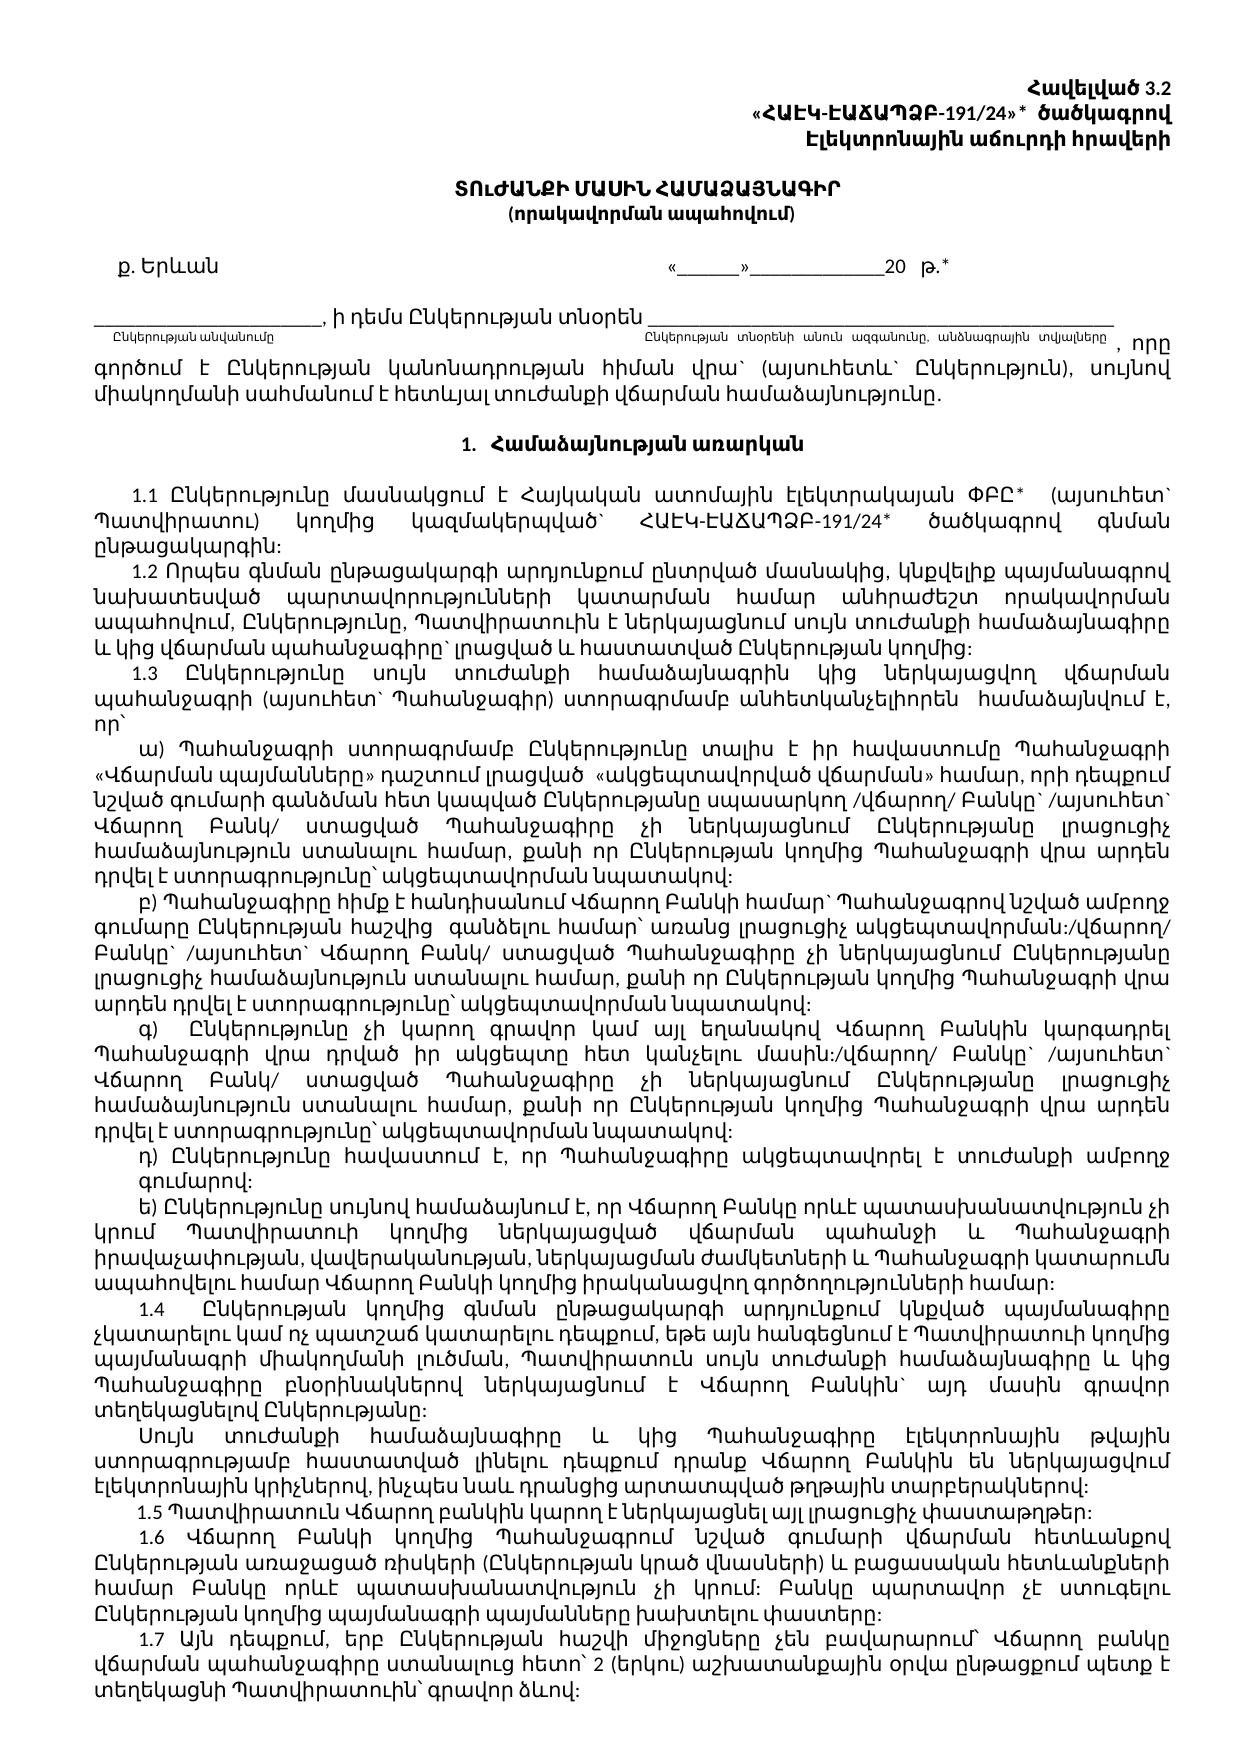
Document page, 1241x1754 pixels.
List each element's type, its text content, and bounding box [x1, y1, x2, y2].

text գ) Ընկերությունը չի կարող գրավոր կամ այլ եղանակով Վճարող Բանկին կարգադրել Պահանջագրի վրա դրված իր ակցեպտը հետ կանչելու մասին:/վճարող/ Բանկը` /այսուհետ` Վճարող Բանկ/ ստացված Պահանջագիրը չի ներկայացնում Ընկերությանը լրացուցիչ համաձայնություն ստանալու համար, քանի որ Ընկերության կողմից Պահանջագրի վրա արդեն դրվել է ստորագրությունը՝ ակցեպտավորման նպատակով: [94, 1016, 1171, 1143]
text «ՀԱԷԿ-ԷԱՃԱՊՁԲ-191/24»* ծածկագրով [94, 100, 1171, 126]
text 1.2 Որպես գնման ընթացակարգի արդյունքում ընտրված մասնակից, կնքվելիք պայմանագրով նախատեսված պարտավորությունների կատարման համար անհրաժեշտ որակավորման ապահովում, Ընկերությունը, Պատվիրատուին է ներկայացնում սույն տուժանքի համաձայնագիրը և կից վճարման պահանջագիրը` լրացված և հաստատված Ընկերության կողմից: [94, 559, 1171, 660]
text դ) Ընկերությունը հավաստում է, որ Պահանջագիրը ակցեպտավորել է տուժանքի ամբողջ գումարով: [138, 1143, 1171, 1194]
text ա) Պահանջագրի ստորագրմամբ Ընկերությունը տալիս է իր հավաստումը Պահանջագրի «Վճարման պայմանները» դաշտում լրացված «ակցեպտավորված վճարման» համար, որի դեպքում նշված գումարի գանձման հետ կապված Ընկերությանը սպասարկող /վճարող/ Բանկը` /այսուհետ` Վճարող Բանկ/ ստացված Պահանջագիրը չի ներկայացնում Ընկերությանը լրացուցիչ համաձայնություն ստանալու համար, քանի որ Ընկերության կողմից Պահանջագրի վրա արդեն դրվել է ստորագրությունը՝ ակցեպտավորման նպատակով: [94, 737, 1171, 889]
text 1.7 Այն դեպքում, երբ Ընկերության հաշվի միջոցները չեն բավարարում՝ Վճարող բանկը վճարման պահանջագիրը ստանալուց հետո՝ 2 (երկու) աշխատանքային օրվա ընթացքում պետք է տեղեկացնի Պատվիրատուին՝ գրավոր ձևով: [94, 1626, 1171, 1702]
text ք. Երևան «______»_____________20 թ.* [94, 254, 1171, 279]
text 1. Համաձայնության առարկան [94, 432, 1171, 457]
text (որակավորման ապահովում) [94, 202, 1171, 225]
text Հավելված 3.2 [94, 75, 1171, 100]
text Սույն տուժանքի համաձայնագիրը և կից Պահանջագիրը էլեկտրոնային թվային ստորագրությամբ հաստատված լինելու դեպքում դրանք Վճարող Բանկին են ներկայացվում էլեկտրոնային կրիչներով, ինչպես նաև դրանցից արտատպված թղթային տարբերակներով: [94, 1423, 1171, 1499]
text 1.6 Վճարող Բանկի կողմից Պահանջագրում նշված գումարի վճարման հետևանքով Ընկերության առաջացած ռիսկերի (Ընկերության կրած վնասների) և բացասական հետևանքների համար Բանկը որևէ պատասխանատվություն չի կրում: Բանկը պարտավոր չէ ստուգելու Ընկերության կողմից պայմանագրի պայմանները խախտելու փաստերը: [94, 1524, 1171, 1626]
text 1.1 Ընկերությունը մասնակցում է Հայկական ատոմային էլեկտրակայան ՓԲԸ* (այսուհետ` Պատվիրատու) կողմից կազմակերպված` ՀԱԷԿ-ԷԱՃԱՊՁԲ-191/24* ծածկագրով գնման ընթացակարգին: [94, 482, 1171, 559]
text ______________________, ի դեմս Ընկերության տնօրեն _____________________________________________ [94, 304, 1171, 330]
text Էլեկտրոնային աճուրդի հրավերի [94, 126, 1171, 151]
text ե) Ընկերությունը սույնով համաձայնում է, որ Վճարող Բանկը որևէ պատասխանատվություն չի կրում Պատվիրատուի կողմից ներկայացված վճարման պահանջի և Պահանջագրի իրավաչափության, վավերականության, ներկայացման ժամկետների և Պահանջագրի կատարումն ապահովելու համար Վճարող Բանկի կողմից իրականացվող գործողությունների համար: [94, 1194, 1171, 1296]
text բ) Պահանջագիրը հիմք է հանդիսանում Վճարող Բանկի համար` Պահանջագրով նշված ամբողջ գումարը Ընկերության հաշվից գանձելու համար՝ առանց լրացուցիչ ակցեպտավորման:/վճարող/ Բանկը` /այսուհետ` Վճարող Բանկ/ ստացված Պահանջագիրը չի ներկայացնում Ընկերությանը լրացուցիչ համաձայնություն ստանալու համար, քանի որ Ընկերության կողմից Պահանջագրի վրա արդեն դրվել է ստորագրությունը՝ ակցեպտավորման նպատակով: [94, 889, 1171, 1016]
text ՏՈւԺԱՆՔԻ ՄԱՍԻՆ ՀԱՄԱՁԱՅՆԱԳԻՐ [94, 177, 1171, 202]
text 1.4 Ընկերության կողմից գնման ընթացակարգի արդյունքում կնքված պայմանագիրը չկատարելու կամ ոչ պատշաճ կատարելու դեպքում, եթե այն հանգեցնում է Պատվիրատուի կողմից պայմանագրի միակողմանի լուծման, Պատվիրատուն սույն տուժանքի համաձայնագիրը և կից Պահանջագիրը բնօրինակներով ներկայացնում է Վճարող Բանկին` այդ մասին գրավոր տեղեկացնելով Ընկերությանը: [94, 1296, 1171, 1423]
text 1.3 Ընկերությունը սույն տուժանքի համաձայնագրին կից ներկայացվող վճարման պահանջագրի (այսուհետ` Պահանջագիր) ստորագրմամբ անհետկանչելիորեն համաձայնվում է, որ՝ [94, 660, 1171, 737]
text Ընկերության անվանումը Ընկերության տնօրենի անուն ազգանունը, անձնագրային տվյալները , որը գործում է Ընկերության կանոնադրության հիման վրա` (այսուհետև` Ընկերություն), սույնով միակողմանի սահմանում է հետևյալ տուժանքի վճարման համաձայնությունը. [94, 330, 1171, 406]
text 1.5 Պատվիրատուն Վճարող բանկին կարող է ներկայացնել այլ լրացուցիչ փաստաթղթեր: [94, 1499, 1171, 1524]
